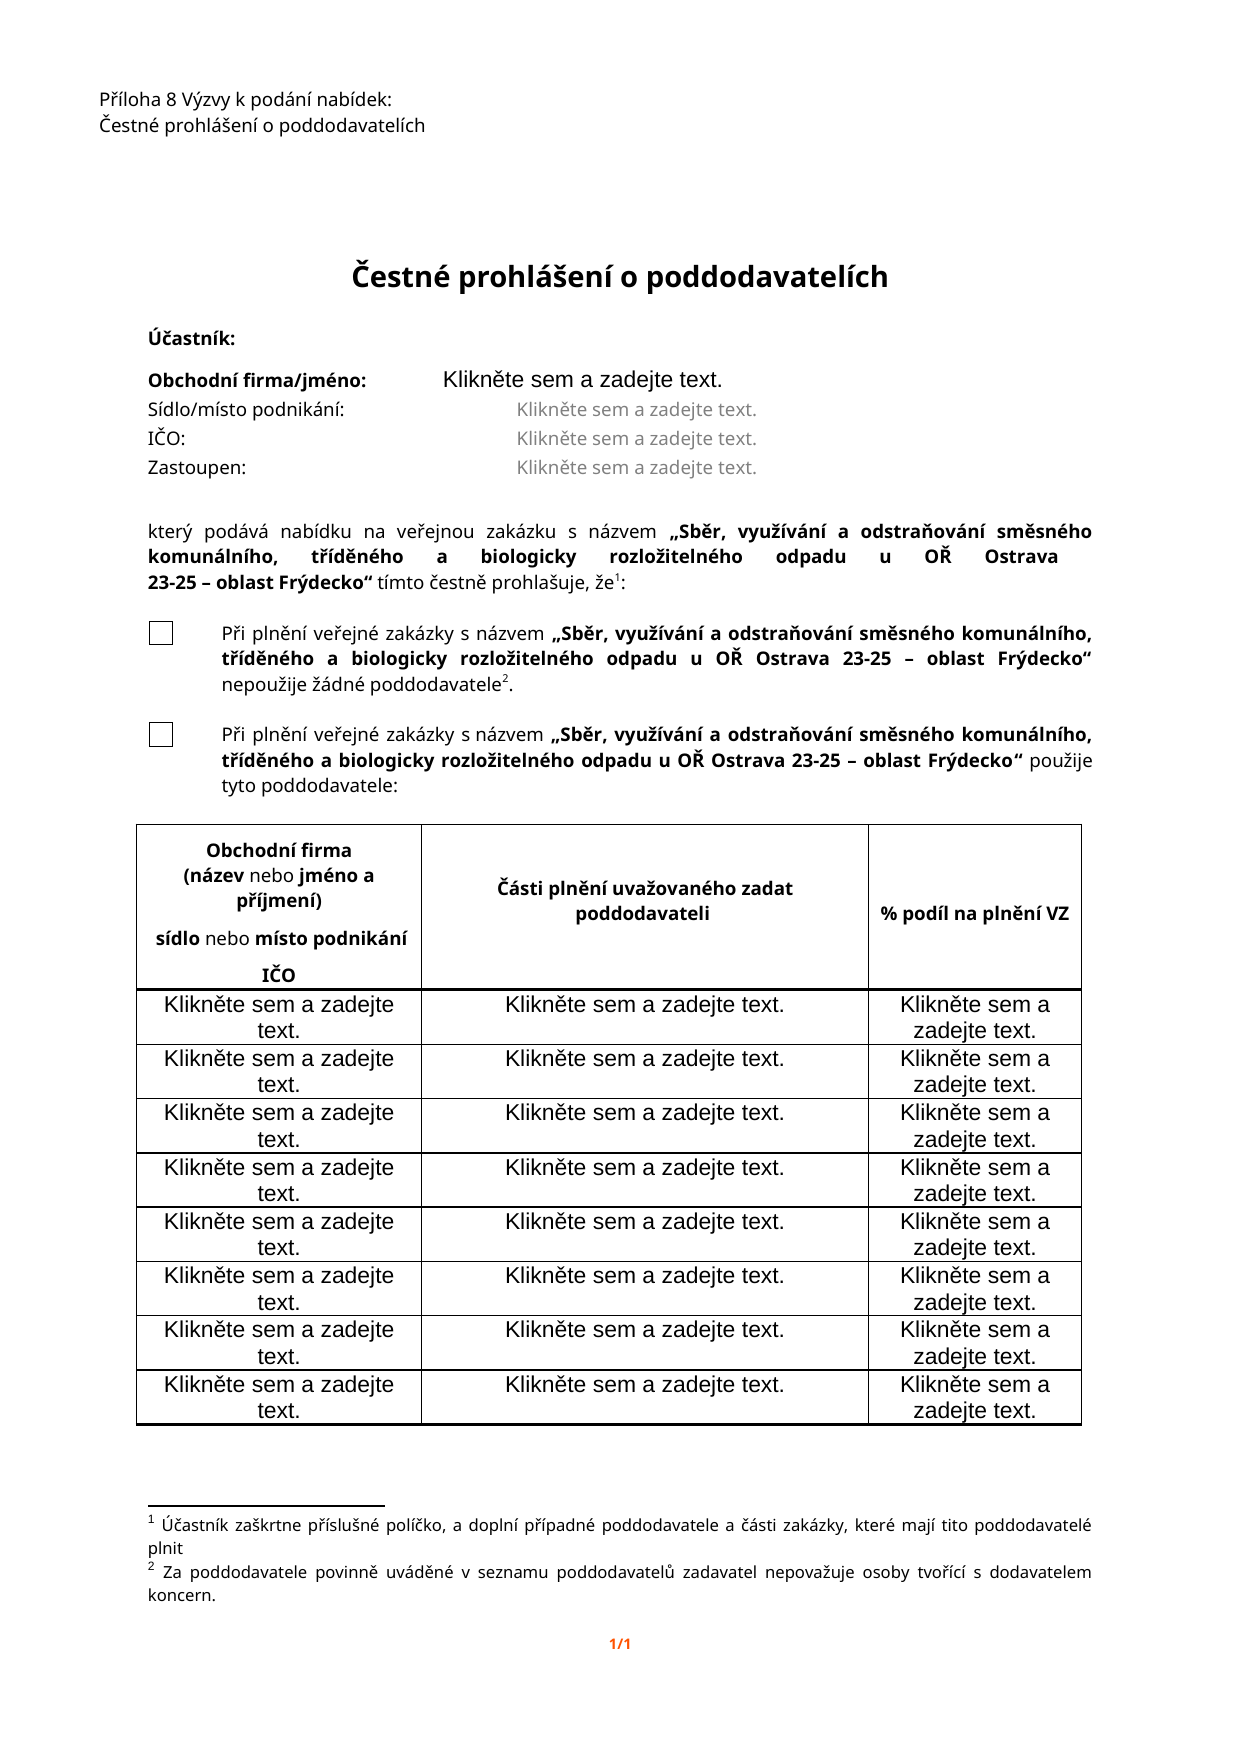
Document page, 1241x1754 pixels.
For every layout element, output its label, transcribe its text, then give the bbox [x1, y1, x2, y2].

text Při plnění veřejné zakázky s názvem „Sběr, využívání a odstraňování směsného komunálního, tříděného a biologicky rozložitelného odpadu u OŘ Ostrava 23-25 – oblast Frýdecko“ nepoužije žádné poddodavatele. [148, 620, 1093, 696]
text který podává nabídku na veřejnou zakázku s názvem „Sběr, využívání a odstraňování směsného komunálního, tříděného a biologicky rozložitelného odpadu u OŘ Ostrava 23-25 – oblast Frýdecko“ tímto čestně prohlašuje, že: [148, 518, 1093, 595]
text Sídlo/místo podnikání: [148, 393, 1093, 422]
title Čestné prohlášení o poddodavatelích [148, 256, 1093, 296]
text IČO: [148, 422, 1093, 451]
text Při plnění veřejné zakázky s názvem „Sběr, využívání a odstraňování směsného komunálního, tříděného a biologicky rozložitelného odpadu u OŘ Ostrava 23-25 – oblast Frýdecko“ použije tyto poddodavatele: [148, 721, 1093, 798]
text Zastoupen: [148, 451, 1093, 480]
table_header % podíl na plnění VZ [869, 825, 1081, 988]
text Obchodní firma/jméno: [148, 364, 1093, 393]
text Účastník: [148, 321, 1093, 352]
table_header Části plnění uvažovaného zadat poddodavateli [422, 825, 868, 988]
table_header Obchodní firma (název nebo jméno a příjmení) sídlo nebo místo podnikání IČO [137, 825, 421, 988]
